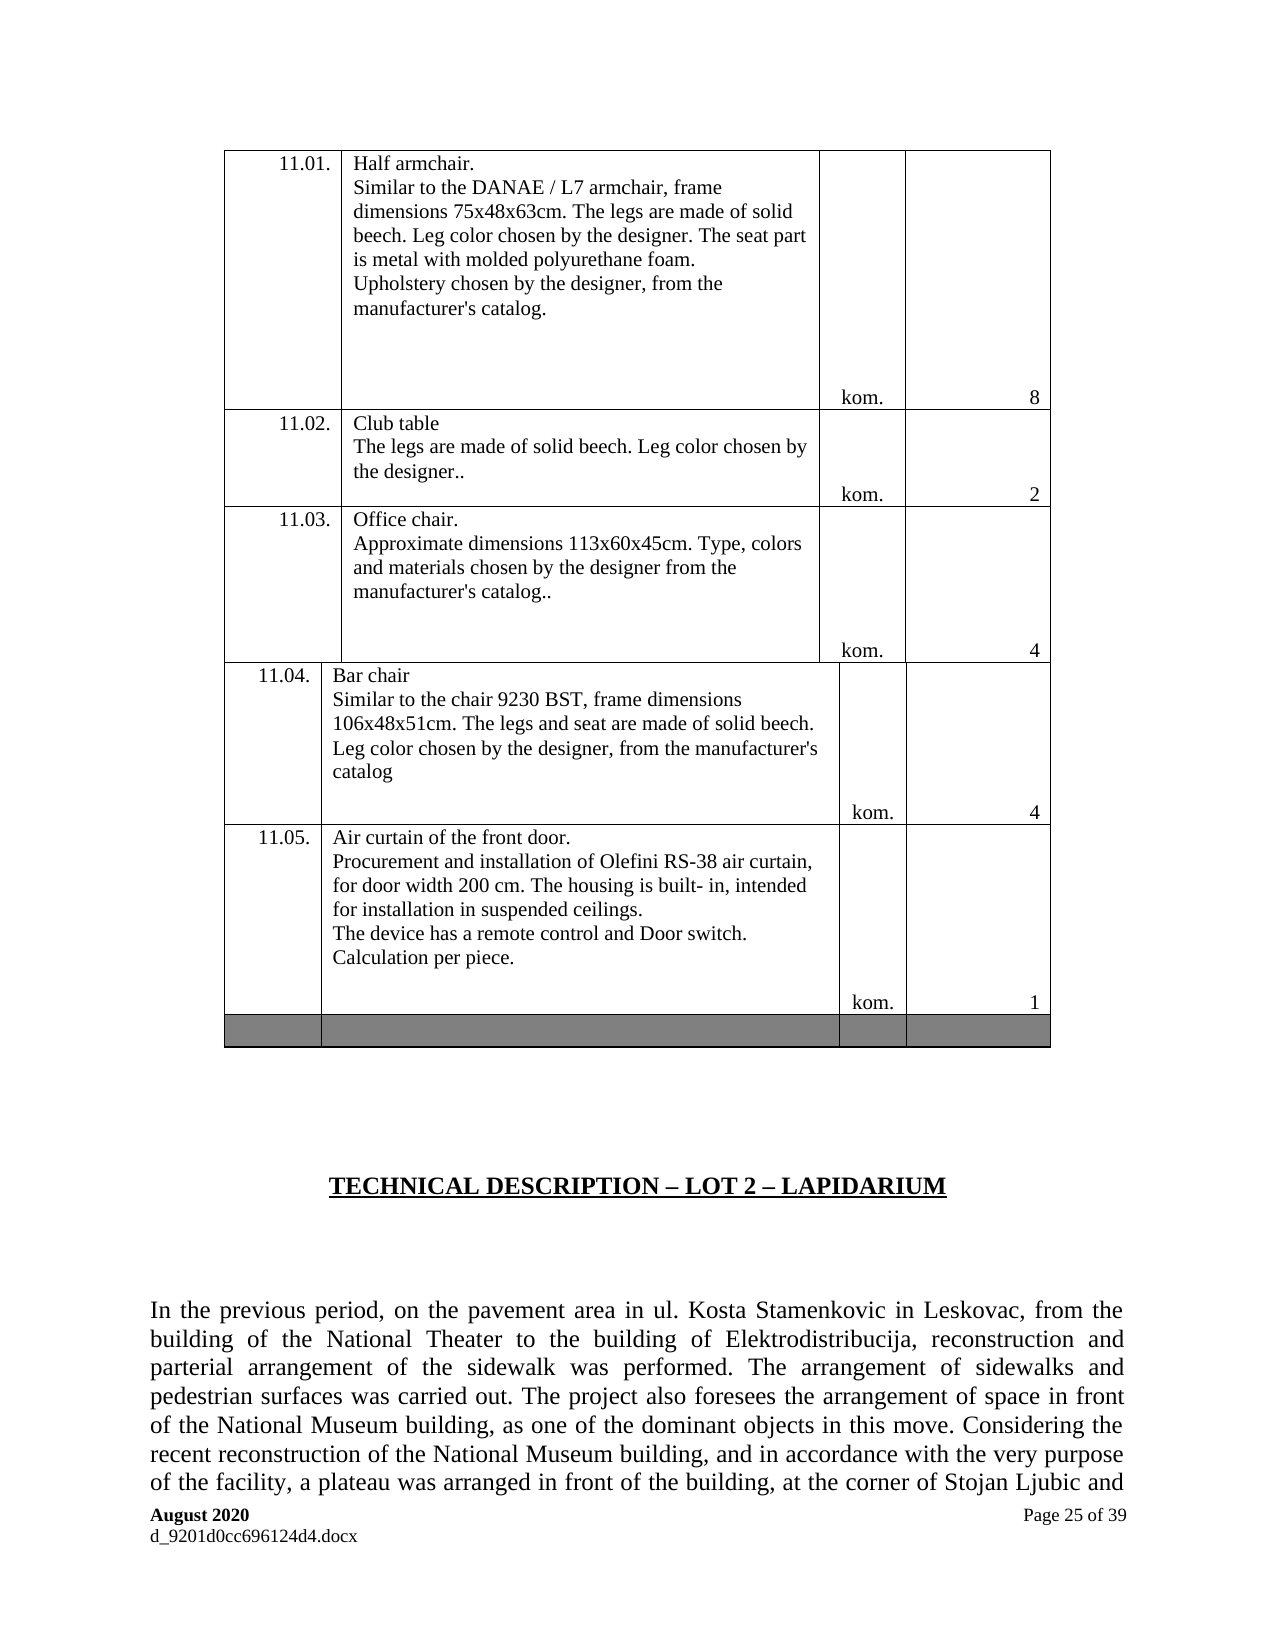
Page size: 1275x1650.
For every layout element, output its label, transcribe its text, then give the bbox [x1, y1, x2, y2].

table_cell 11.05. [225, 825, 321, 1014]
table_cell Club table The legs are made of solid beech. Leg color chosen by the designer.. [342, 410, 819, 506]
table_cell [322, 1015, 839, 1046]
table_cell 11.04. [225, 663, 321, 824]
table_cell kom. [820, 410, 905, 506]
table_cell 4 [906, 507, 1050, 662]
table_cell [225, 1015, 321, 1046]
table_cell kom. [820, 507, 905, 662]
table_cell 2 [906, 410, 1050, 506]
table_cell [907, 1015, 1050, 1046]
table_cell [840, 1015, 906, 1046]
table_cell Air curtain of the front door. Procurement and installation of Olefini RS-38 air curtain, for door width 200 cm. The housing is built- in, intended for installation in suspended ceilings. The device has a remote control and Door switch. Calculation per piece. [322, 825, 839, 1014]
table_cell kom. [840, 825, 906, 1014]
table_cell 11.02. [225, 410, 341, 506]
table_cell 1 [907, 825, 1050, 1014]
table_cell 11.03. [225, 507, 341, 662]
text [150, 1295, 1125, 1496]
table_cell Half armchair. Similar to the DANAE / L7 armchair, frame dimensions 75x48x63cm. The legs are made of solid beech. Leg color chosen by the designer. The seat part is metal with molded polyurethane foam. Upholstery chosen by the designer, from the manufacturer's catalog. [342, 151, 819, 409]
table_cell Office chair. Approximate dimensions 113x60x45cm. Type, colors and materials chosen by the designer from the manufacturer's catalog.. [342, 507, 819, 662]
table_cell 8 [906, 151, 1050, 409]
text TECHNICAL DESCRIPTION – LOT 2 – LAPIDARIUM [150, 1171, 1125, 1200]
table_cell kom. [840, 663, 906, 824]
table_cell kom. [820, 151, 905, 409]
table_cell 4 [907, 663, 1050, 824]
table_cell 11.01. [225, 151, 341, 409]
table_cell Bar chair Similar to the chair 9230 BST, frame dimensions 106x48x51cm. The legs and seat are made of solid beech. Leg color chosen by the designer, from the manufacturer's catalog [322, 663, 839, 824]
